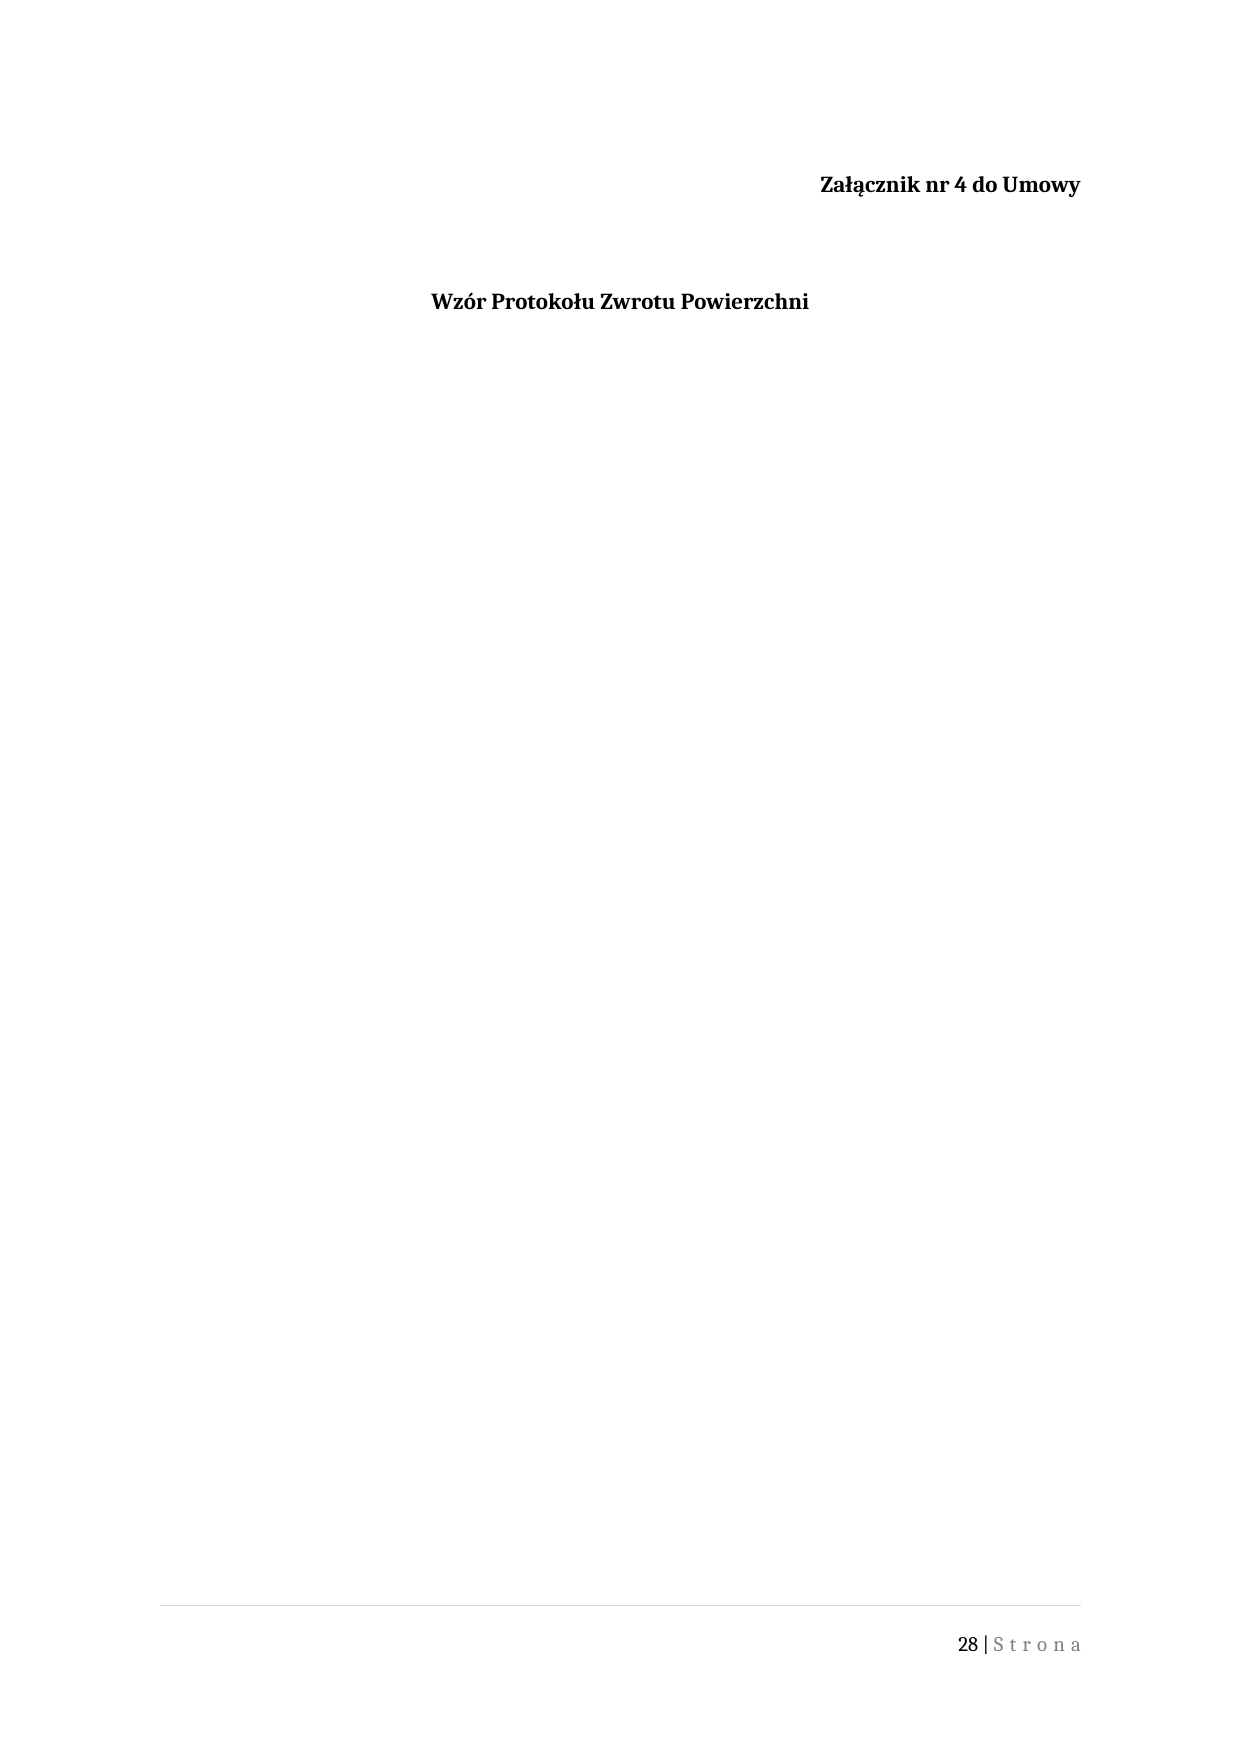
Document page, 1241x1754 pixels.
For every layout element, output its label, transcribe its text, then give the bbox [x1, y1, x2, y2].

text Załącznik nr 4 do Umowy [159, 172, 1081, 198]
text Wzór Protokołu Zwrotu Powierzchni [159, 288, 1081, 315]
